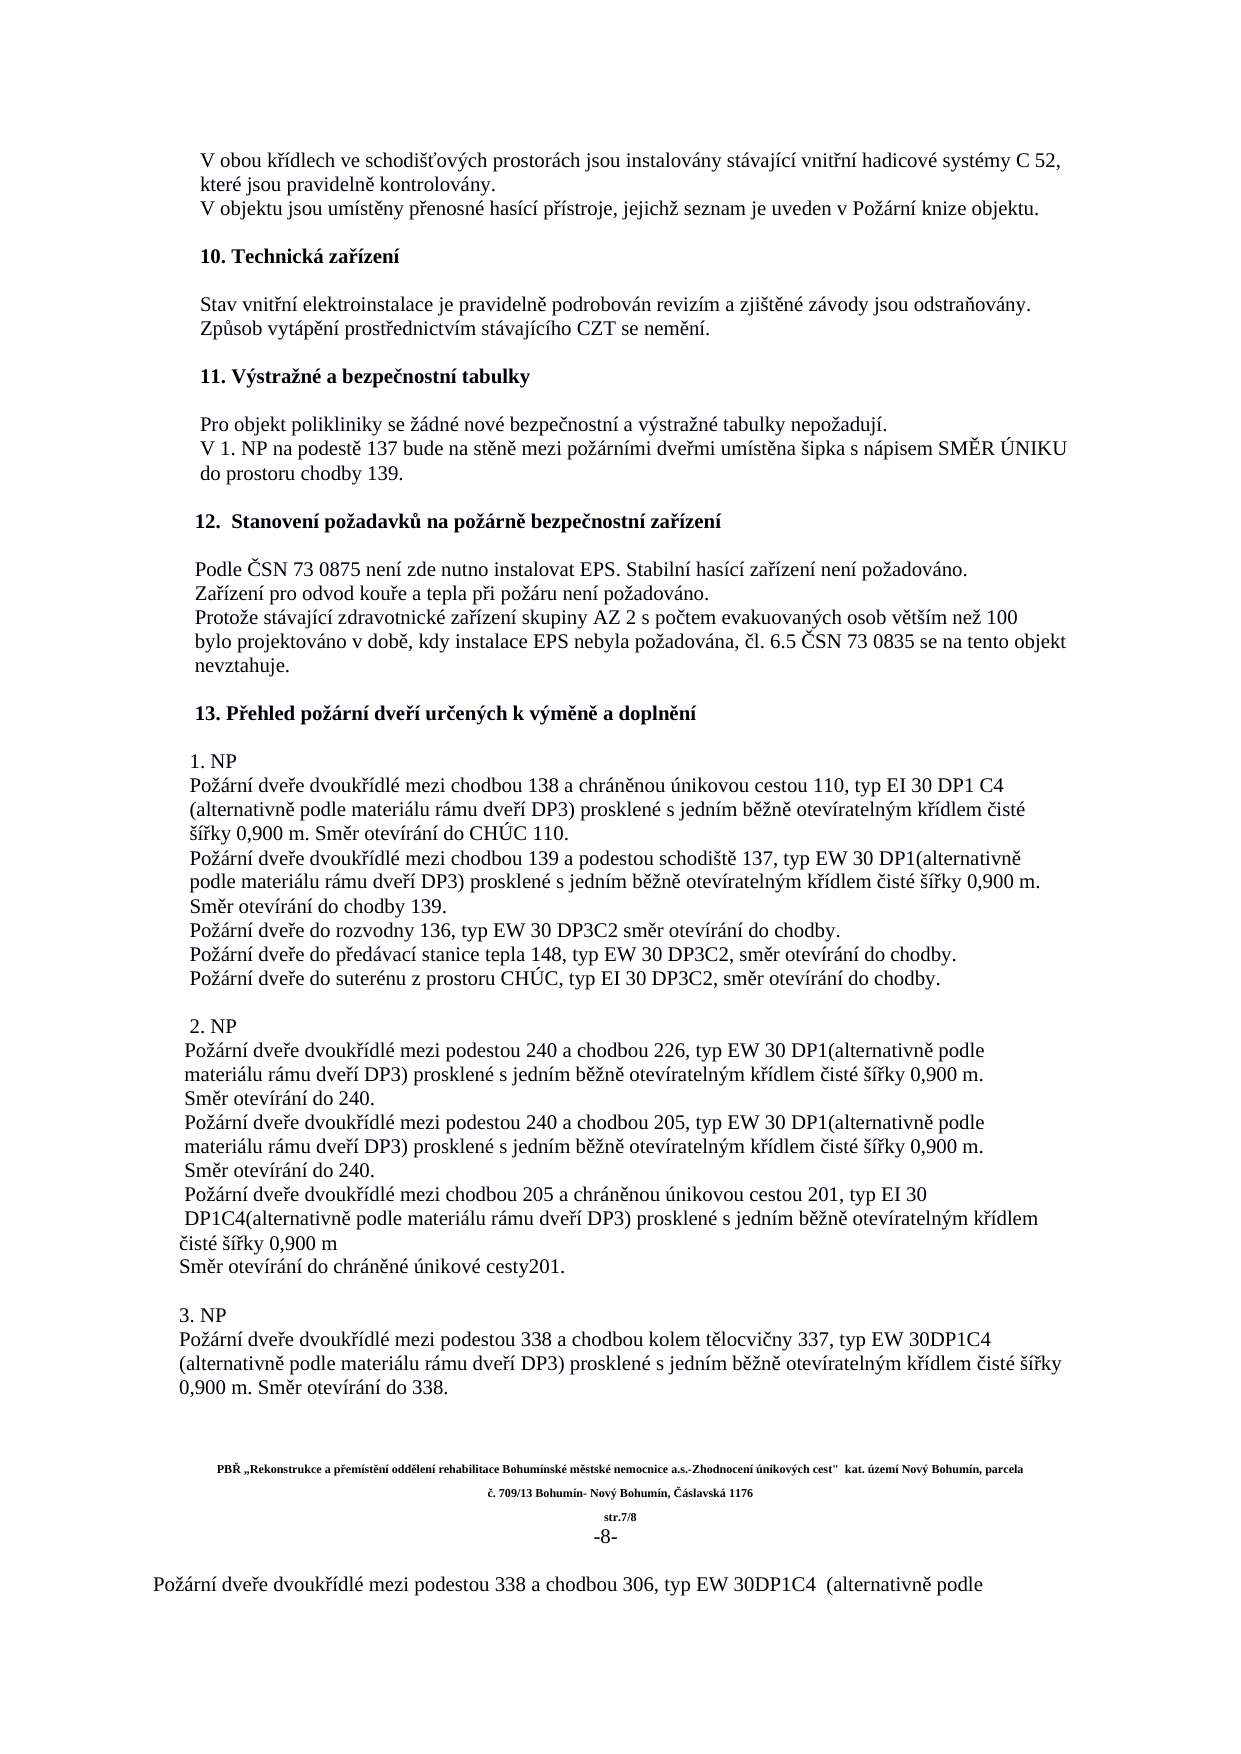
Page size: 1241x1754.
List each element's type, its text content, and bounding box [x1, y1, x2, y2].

text Zařízení pro odvod kouře a tepla při požáru není požadováno. [148, 581, 1093, 605]
text Protože stávající zdravotnické zařízení skupiny AZ 2 s počtem evakuovaných osob větším než 100 [148, 605, 1093, 629]
text Požární dveře dvoukřídlé mezi podestou 240 a chodbou 205, typ EW 30 DP1(alternativně podle [148, 1110, 1063, 1134]
text Požární dveře do suterénu z prostoru CHÚC, typ EI 30 DP3C2, směr otevírání do chodby. [148, 966, 1063, 990]
text Požární dveře do rozvodny 136, typ EW 30 DP3C2 směr otevírání do chodby. [148, 918, 1063, 942]
text Směr otevírání do chodby 139. [148, 893, 1063, 918]
text Způsob vytápění prostřednictvím stávajícího CZT se nemění. [148, 316, 1063, 340]
text 3. NP [148, 1303, 1063, 1327]
text 1. NP [148, 749, 1063, 773]
text Požární dveře do předávací stanice tepla 148, typ EW 30 DP3C2, směr otevírání do chodby. [148, 942, 1063, 966]
text (alternativně podle materiálu rámu dveří DP3) prosklené s jedním běžně otevíratelným křídlem čisté [148, 797, 1063, 821]
text 10. Technická zařízení [148, 244, 1063, 268]
text Požární dveře dvoukřídlé mezi chodbou 138 a chráněnou únikovou cestou 110, typ EI 30 DP1 C4 [148, 773, 1063, 797]
text šířky 0,900 m. Směr otevírání do CHÚC 110. [148, 821, 1063, 845]
text bylo projektováno v době, kdy instalace EPS nebyla požadována, čl. 6.5 ČSN 73 0835 se na tento objekt [148, 629, 1093, 653]
text 11. Výstražné a bezpečnostní tabulky [148, 364, 1063, 388]
text Požární dveře dvoukřídlé mezi podestou 338 a chodbou 306, typ EW 30DP1C4 (alternativně podle [148, 1572, 1063, 1596]
text do prostoru chodby 139. [148, 460, 1093, 484]
text 12. Stanovení požadavků na požárně bezpečnostní zařízení [148, 508, 1093, 533]
text V 1. NP na podestě 137 bude na stěně mezi požárními dveřmi umístěna šipka s nápisem SMĚR ÚNIKU [148, 436, 1093, 460]
text V objektu jsou umístěny přenosné hasící přístroje, jejichž seznam je uveden v Požární knize objektu. [148, 196, 1093, 220]
text Směr otevírání do 240. [148, 1086, 1063, 1110]
text č. 709/13 Bohumín- Nový Bohumín, Čáslavská 1176 [148, 1476, 1093, 1500]
text nevztahuje. [148, 653, 1093, 677]
text V obou křídlech ve schodišťových prostorách jsou instalovány stávající vnitřní hadicové systémy C 52, [148, 148, 1093, 172]
text str.7/8 [148, 1500, 1093, 1524]
text Pro objekt polikliniky se žádné nové bezpečnostní a výstražné tabulky nepožadují. [148, 412, 1093, 436]
text 13. Přehled požární dveří určených k výměně a doplnění [148, 701, 1063, 725]
text Směr otevírání do 240. [148, 1158, 1063, 1182]
text Požární dveře dvoukřídlé mezi podestou 240 a chodbou 226, typ EW 30 DP1(alternativně podle [148, 1038, 1063, 1062]
text Požární dveře dvoukřídlé mezi podestou 338 a chodbou kolem tělocvičny 337, typ EW 30DP1C4 [148, 1327, 1063, 1351]
text 0,900 m. Směr otevírání do 338. [148, 1375, 1063, 1399]
text materiálu rámu dveří DP3) prosklené s jedním běžně otevíratelným křídlem čisté šířky 0,900 m. [148, 1062, 1063, 1086]
text Stav vnitřní elektroinstalace je pravidelně podrobován revizím a zjištěné závody jsou odstraňovány. [148, 292, 1063, 316]
text 2. NP [148, 1014, 1063, 1038]
text materiálu rámu dveří DP3) prosklené s jedním běžně otevíratelným křídlem čisté šířky 0,900 m. [148, 1134, 1063, 1158]
text PBŘ „Rekonstrukce a přemístění oddělení rehabilitace Bohumínské městské nemocnice a.s.-Zhodnocení únikových cest" kat. území Nový Bohumín, parcela [148, 1452, 1093, 1476]
text čisté šířky 0,900 m [148, 1230, 1063, 1254]
text Podle ČSN 73 0875 není zde nutno instalovat EPS. Stabilní hasící zařízení není požadováno. [148, 557, 1093, 581]
text které jsou pravidelně kontrolovány. [148, 172, 1093, 196]
text podle materiálu rámu dveří DP3) prosklené s jedním běžně otevíratelným křídlem čisté šířky 0,900 m. [148, 869, 1063, 893]
text Požární dveře dvoukřídlé mezi chodbou 139 a podestou schodiště 137, typ EW 30 DP1(alternativně [148, 845, 1063, 869]
text (alternativně podle materiálu rámu dveří DP3) prosklené s jedním běžně otevíratelným křídlem čisté šířky [148, 1351, 1063, 1375]
text DP1C4(alternativně podle materiálu rámu dveří DP3) prosklené s jedním běžně otevíratelným křídlem [148, 1206, 1063, 1230]
text -8- [148, 1524, 1063, 1548]
text Směr otevírání do chráněné únikové cesty201. [148, 1254, 1063, 1278]
text Požární dveře dvoukřídlé mezi chodbou 205 a chráněnou únikovou cestou 201, typ EI 30 [148, 1182, 1063, 1206]
